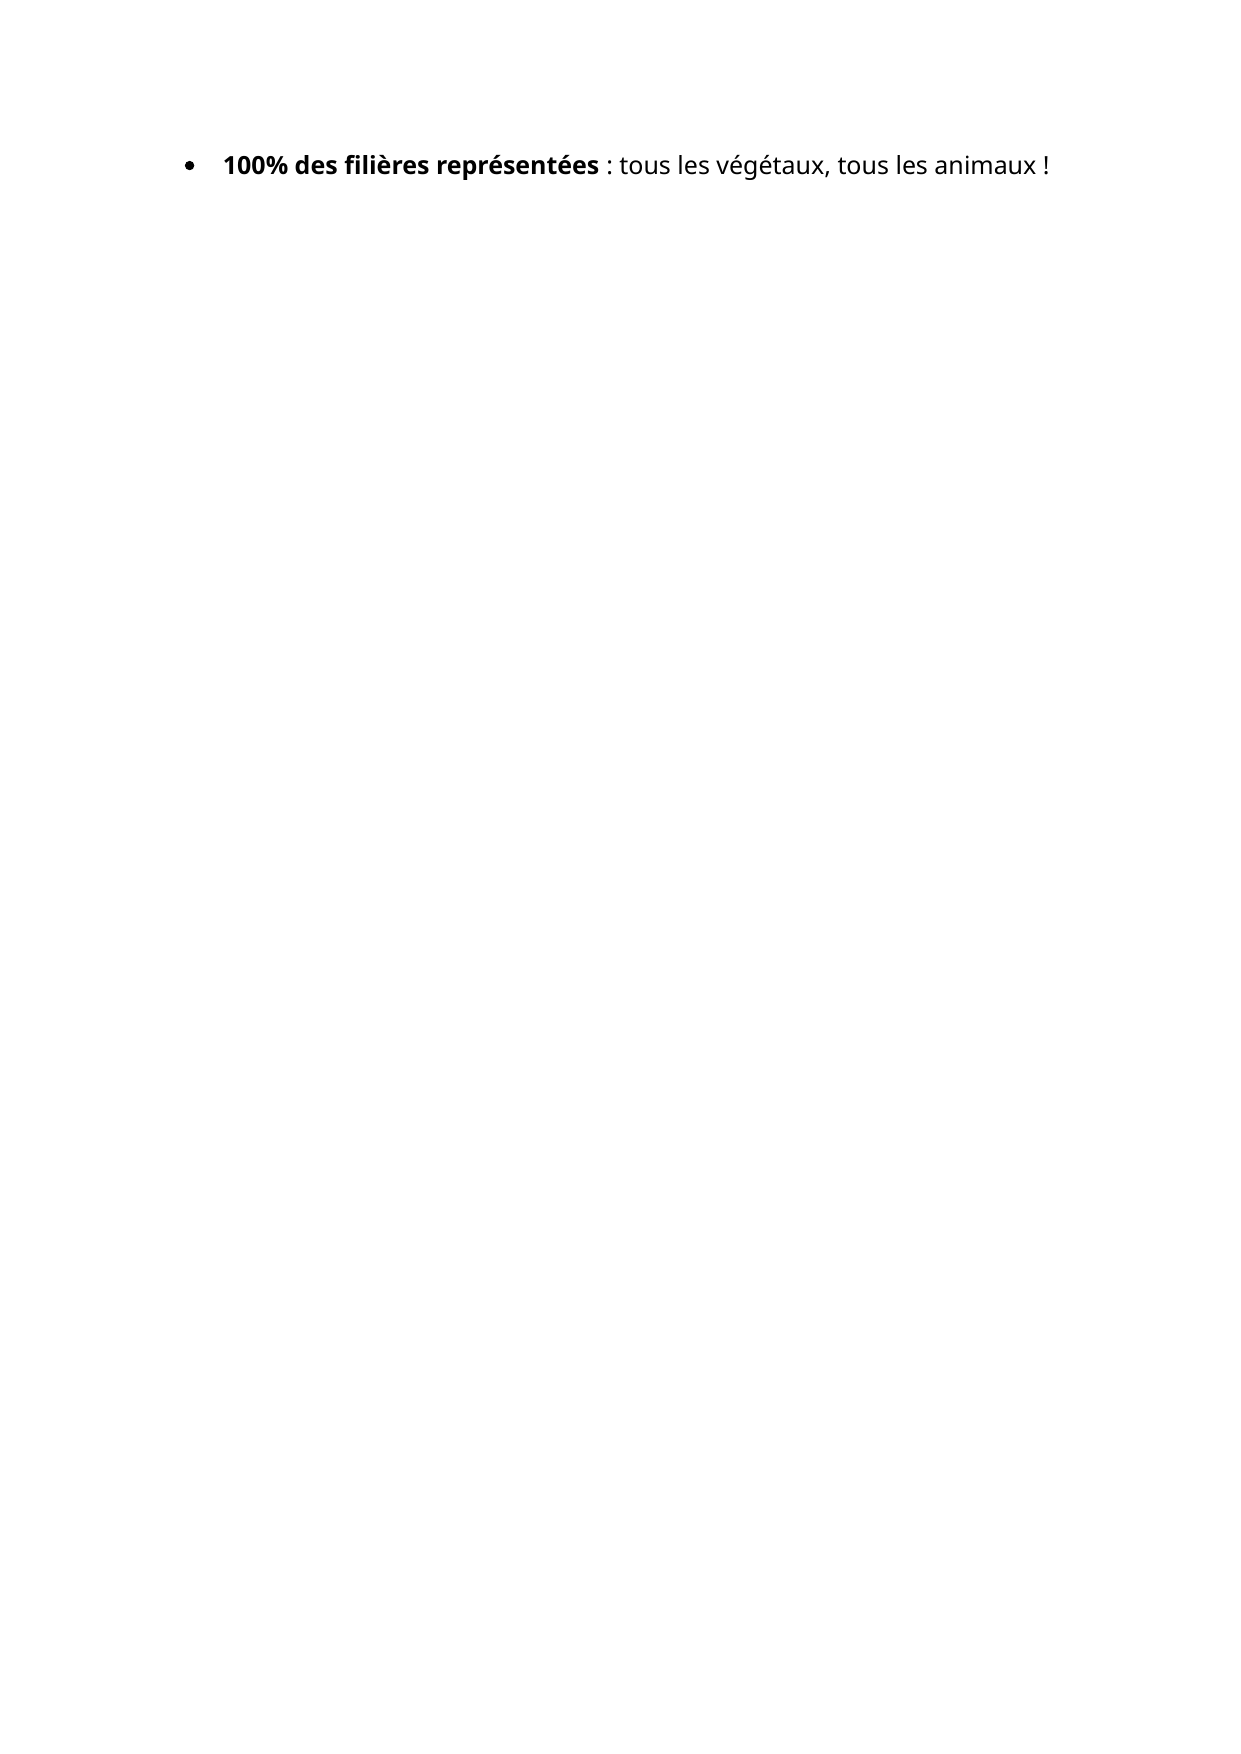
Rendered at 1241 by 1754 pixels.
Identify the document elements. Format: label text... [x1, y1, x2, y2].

list 100% des filières représentées : tous les végétaux, tous les animaux ! [185, 148, 1093, 182]
